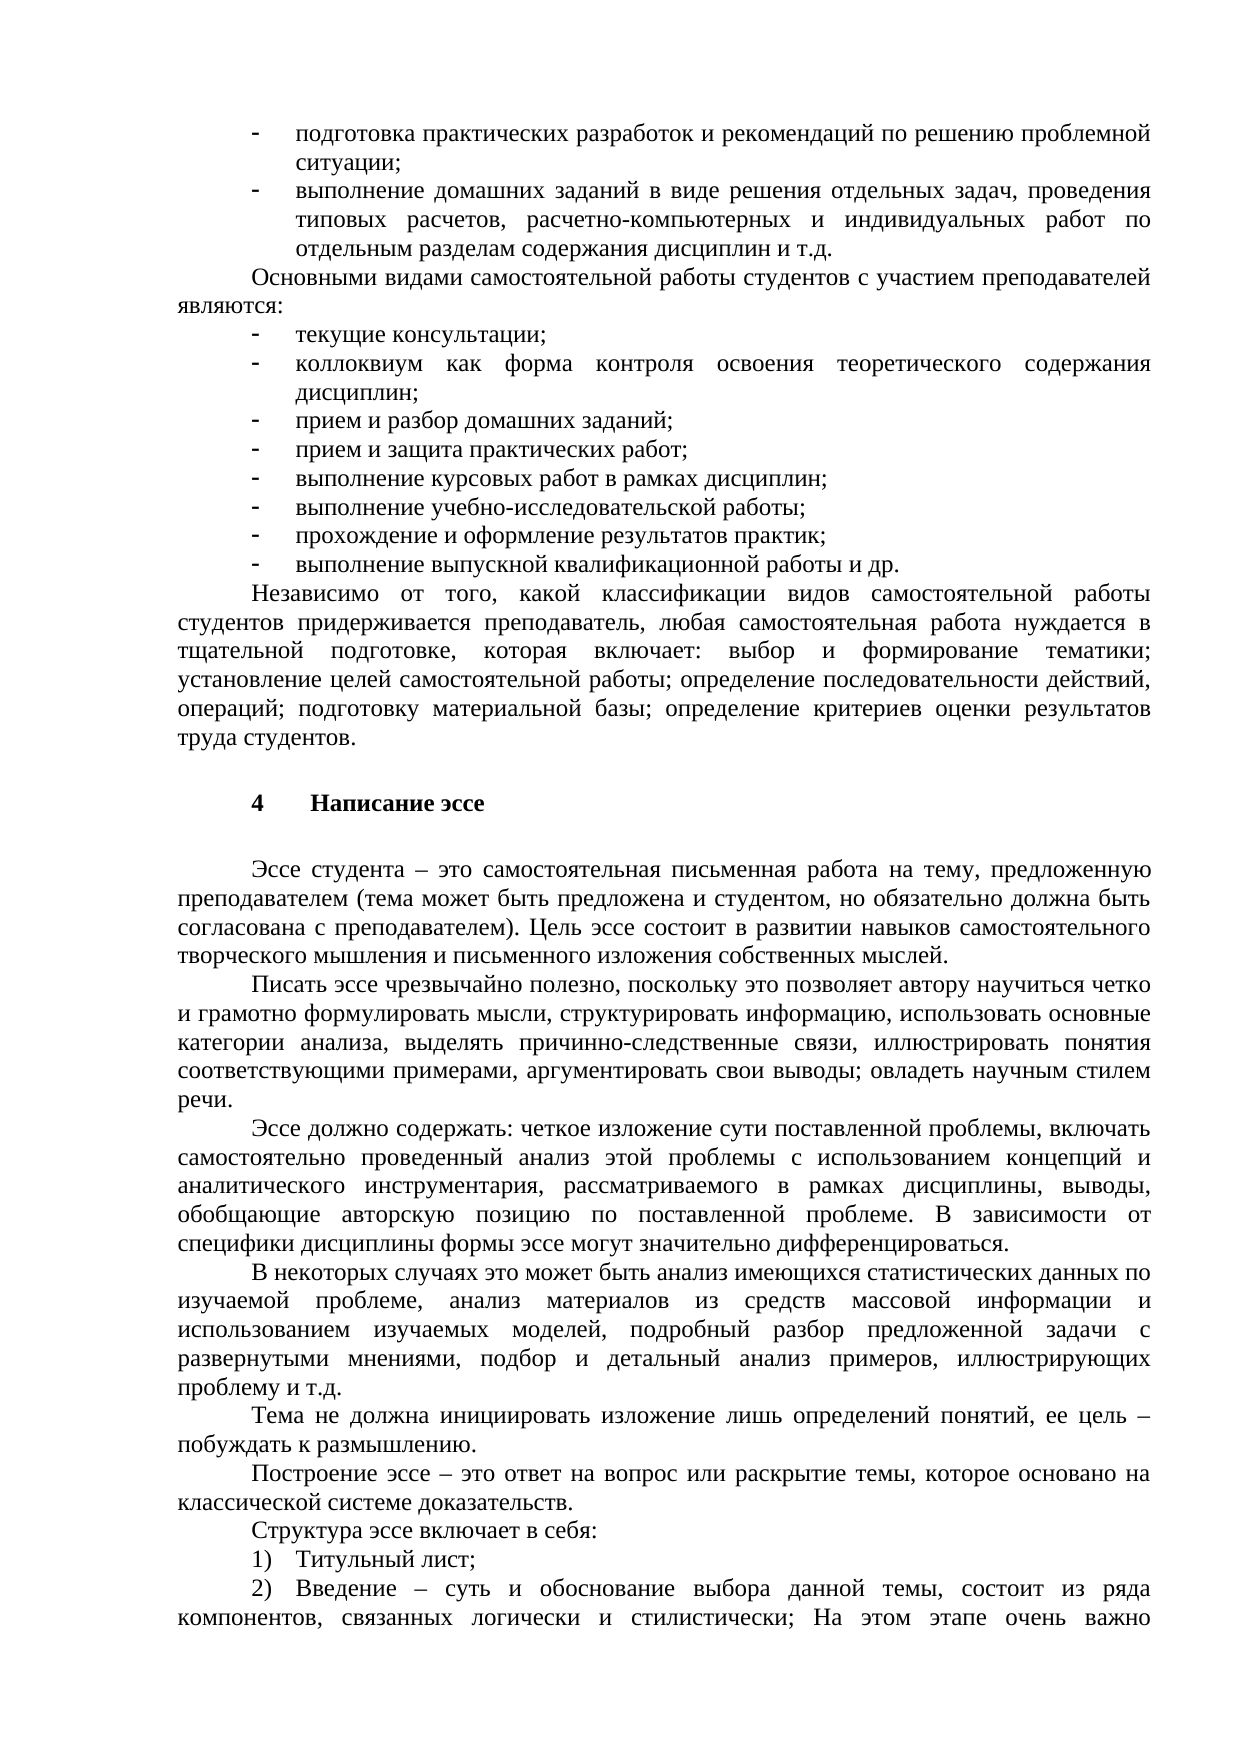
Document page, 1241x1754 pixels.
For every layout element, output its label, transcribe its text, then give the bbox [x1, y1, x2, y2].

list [177, 1573, 1152, 1631]
text В некоторых случаях это может быть анализ имеющихся статистических данных по изучаемой проблеме, анализ материалов из средств массовой информации и использованием изучаемых моделей, подробный разбор предложенной задачи с развернутыми мнениями, подбор и детальный анализ примеров, иллюстрирующих проблему и т.д. [177, 1257, 1152, 1401]
text Построение эссе – это ответ на вопрос или раскрытие темы, которое основано на классической системе доказательств. [177, 1458, 1152, 1516]
list подготовка практических разработок и рекомендаций по решению проблемной ситуации; [251, 118, 1152, 176]
list прием и защита практических работ; [251, 434, 1152, 463]
list коллоквиум как форма контроля освоения теоретического содержания дисциплин; [251, 348, 1152, 406]
text Основными видами самостоятельной работы студентов с участием преподавателей являются: [177, 262, 1152, 319]
text Писать эссе чрезвычайно полезно, поскольку это позволяет автору научиться четко и грамотно формулировать мысли, структурировать информацию, использовать основные категории анализа, выделять причинно-следственные связи, иллюстрировать понятия соответствующими примерами, аргументировать свои выводы; овладеть научным стилем речи. [177, 969, 1152, 1113]
list выполнение домашних заданий в виде решения отдельных задач, проведения типовых расчетов, расчетно-компьютерных и индивидуальных работ по отдельным разделам содержания дисциплин и т.д. [251, 176, 1152, 262]
list выполнение учебно-исследовательской работы; [251, 492, 1152, 521]
text Эссе студента – это самостоятельная письменная работа на тему, предложенную преподавателем (тема может быть предложена и студентом, но обязательно должна быть согласована с преподавателем). Цель эссе состоит в развитии навыков самостоятельного творческого мышления и письменного изложения собственных мыслей. [177, 854, 1152, 969]
text Эссе должно содержать: четкое изложение сути поставленной проблемы, включать самостоятельно проведенный анализ этой проблемы с использованием концепций и аналитического инструментария, рассматриваемого в рамках дисциплины, выводы, обобщающие авторскую позицию по поставленной проблеме. В зависимости от специфики дисциплины формы эссе могут значительно дифференцироваться. [177, 1113, 1152, 1257]
text Независимо от того, какой классификации видов самостоятельной работы студентов придерживается преподаватель, любая самостоятельная работа нуждается в тщательной подготовке, которая включает: выбор и формирование тематики; установление целей самостоятельной работы; определение последовательности действий, операций; подготовку материальной базы; определение критериев оценки результатов труда студентов. [177, 578, 1152, 751]
list Написание эссе [177, 788, 1152, 817]
list выполнение курсовых работ в рамках дисциплин; [251, 463, 1152, 492]
list выполнение выпускной квалификационной работы и др. [251, 549, 1152, 578]
list текущие консультации; [251, 319, 1152, 348]
text Тема не должна инициировать изложение лишь определений понятий, ее цель – побуждать к размышлению. [177, 1401, 1152, 1458]
text Структура эссе включает в себя: [177, 1516, 1152, 1544]
list прохождение и оформление результатов практик; [251, 521, 1152, 549]
list Титульный лист; [177, 1544, 1152, 1573]
list прием и разбор домашних заданий; [251, 406, 1152, 434]
